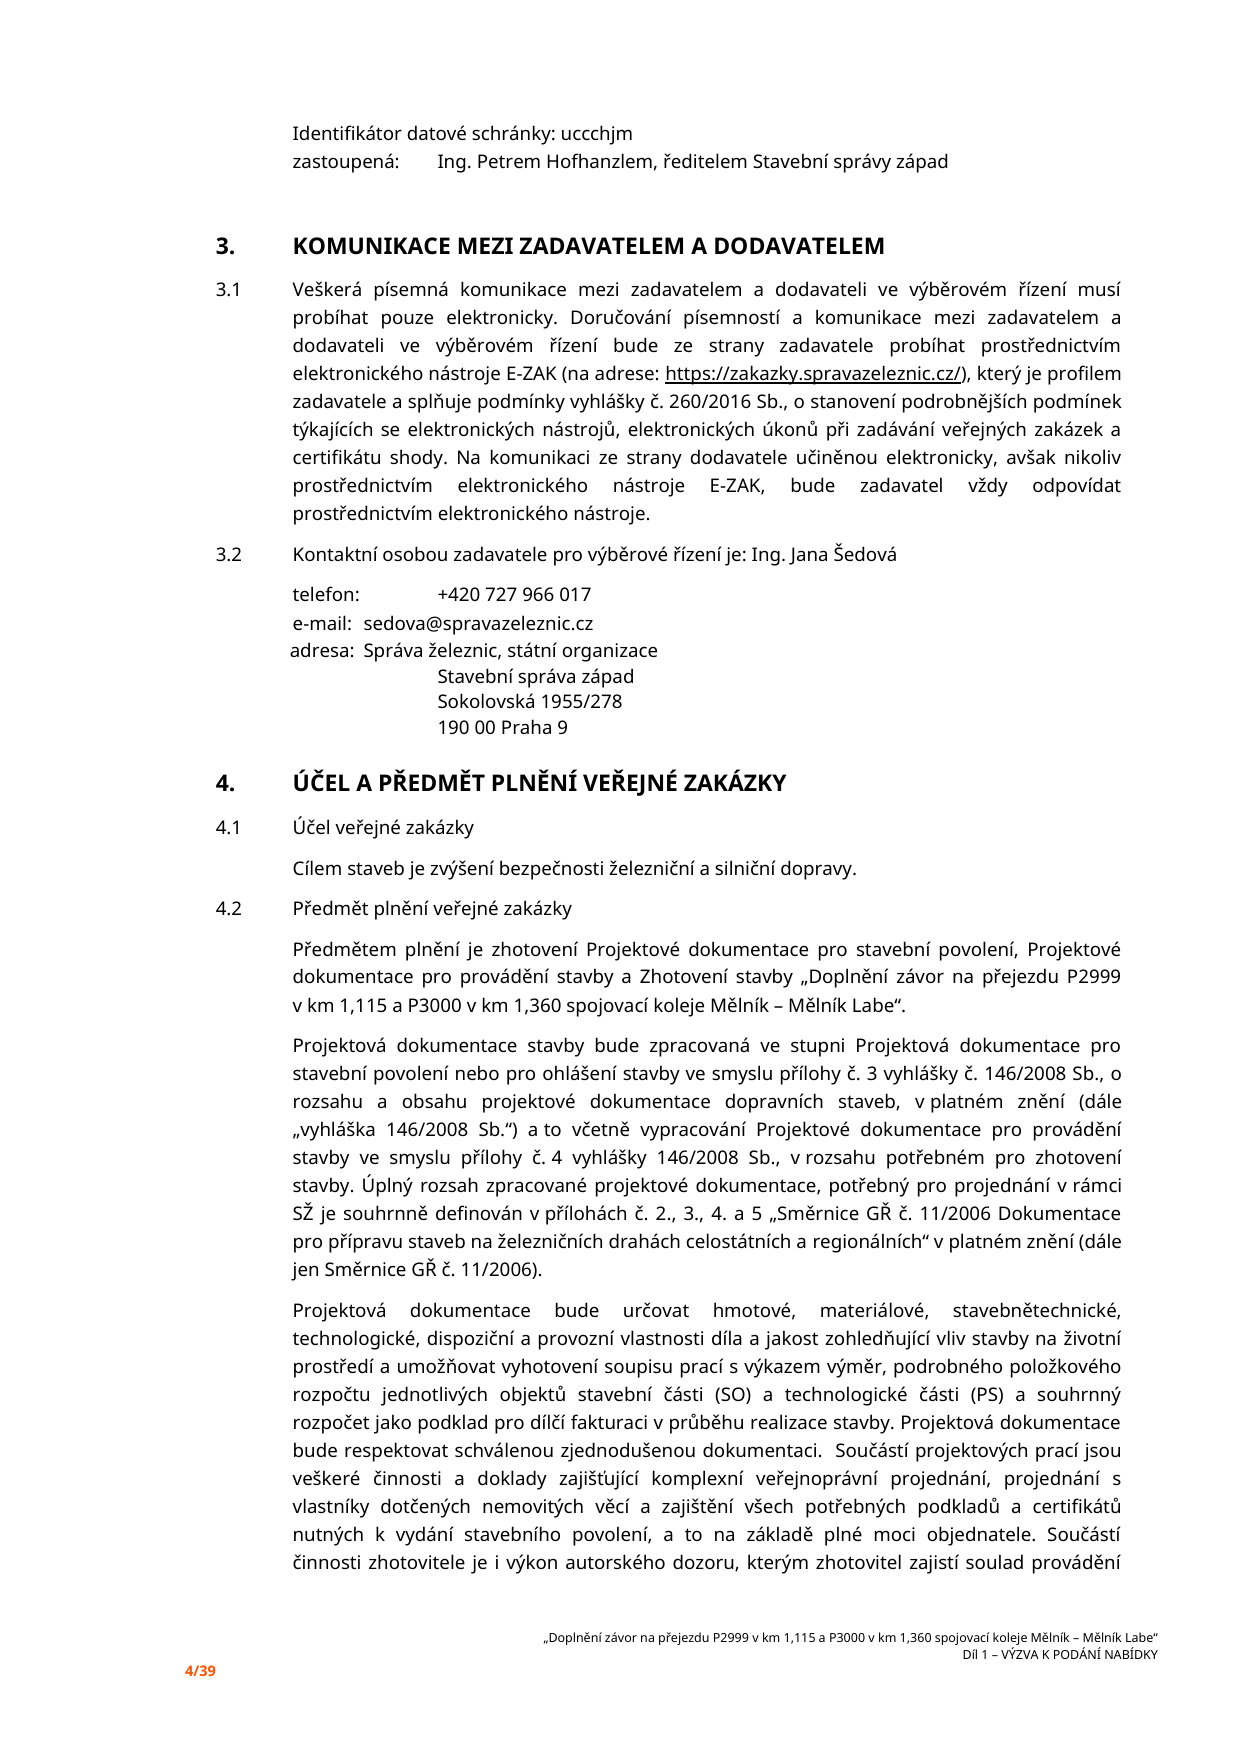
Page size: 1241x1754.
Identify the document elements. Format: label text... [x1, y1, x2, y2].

text e-mail: sedova@spravazeleznic.cz [292, 610, 1122, 635]
text Projektová dokumentace stavby bude zpracovaná ve stupni Projektová dokumentace pro stavební povolení nebo pro ohlášení stavby ve smyslu přílohy č. 3 vyhlášky č. 146/2008 Sb., o rozsahu a obsahu projektové dokumentace dopravních staveb, v platném znění (dále „vyhláška 146/2008 Sb.“) a to včetně vypracování Projektové dokumentace pro provádění stavby ve smyslu přílohy č. 4 vyhlášky 146/2008 Sb., v rozsahu potřebném pro zhotovení stavby. Úplný rozsah zpracované projektové dokumentace, potřebný pro projednání v rámci SŽ je souhrnně definován v přílohách č. 2., 3., 4. a 5 „Směrnice GŘ č. 11/2006 Dokumentace pro přípravu staveb na železničních drahách celostátních a regionálních“ v platném znění (dále jen Směrnice GŘ č. 11/2006). [292, 1032, 1122, 1282]
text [292, 1297, 1122, 1575]
text KOMUNIKACE MEZI ZADAVATELEM a DODAVATELEM [216, 230, 1122, 261]
text Cílem staveb je zvýšení bezpečnosti železniční a silniční dopravy. [292, 855, 1122, 880]
text adresa: Správa železnic, státní organizace [289, 638, 1122, 663]
text Účel veřejné zakázky [216, 814, 1122, 840]
text Předmět plnění veřejné zakázky [216, 895, 1122, 921]
text Kontaktní osobou zadavatele pro výběrové řízení je: Ing. Jana Šedová [216, 541, 1122, 567]
list 190 00 Praha 9 [366, 714, 1122, 740]
text ÚČEL A PŘEDMĚT PLNĚNÍ VEŘEJNÉ ZAKÁZKY [216, 767, 1122, 799]
text Stavební správa západ [363, 663, 1122, 689]
text Sokolovská 1955/278 [363, 689, 1122, 714]
text zastoupená: Ing. Petrem Hofhanzlem, ředitelem Stavební správy západ [292, 149, 1122, 174]
text telefon: +420 727 966 017 [292, 582, 1122, 607]
text Identifikátor datové schránky: uccchjm [292, 121, 1122, 146]
text Veškerá písemná komunikace mezi zadavatelem a dodavateli ve výběrovém řízení musí probíhat pouze elektronicky. Doručování písemností a komunikace mezi zadavatelem a dodavateli ve výběrovém řízení bude ze strany zadavatele probíhat prostřednictvím elektronického nástroje E-ZAK (na adrese: https://zakazky.spravazeleznic.cz/), který je profilem zadavatele a splňuje podmínky vyhlášky č. 260/2016 Sb., o stanovení podrobnějších podmínek týkajících se elektronických nástrojů, elektronických úkonů při zadávání veřejných zakázek a certifikátu shody. Na komunikaci ze strany dodavatele učiněnou elektronicky, avšak nikoliv prostřednictvím elektronického nástroje E-ZAK, bude zadavatel vždy odpovídat prostřednictvím elektronického nástroje. [216, 277, 1122, 526]
text Předmětem plnění je zhotovení Projektové dokumentace pro stavební povolení, Projektové dokumentace pro provádění stavby a Zhotovení stavby „Doplnění závor na přejezdu P2999 v km 1,115 a P3000 v km 1,360 spojovací koleje Mělník – Mělník Labe“. [292, 936, 1122, 1017]
